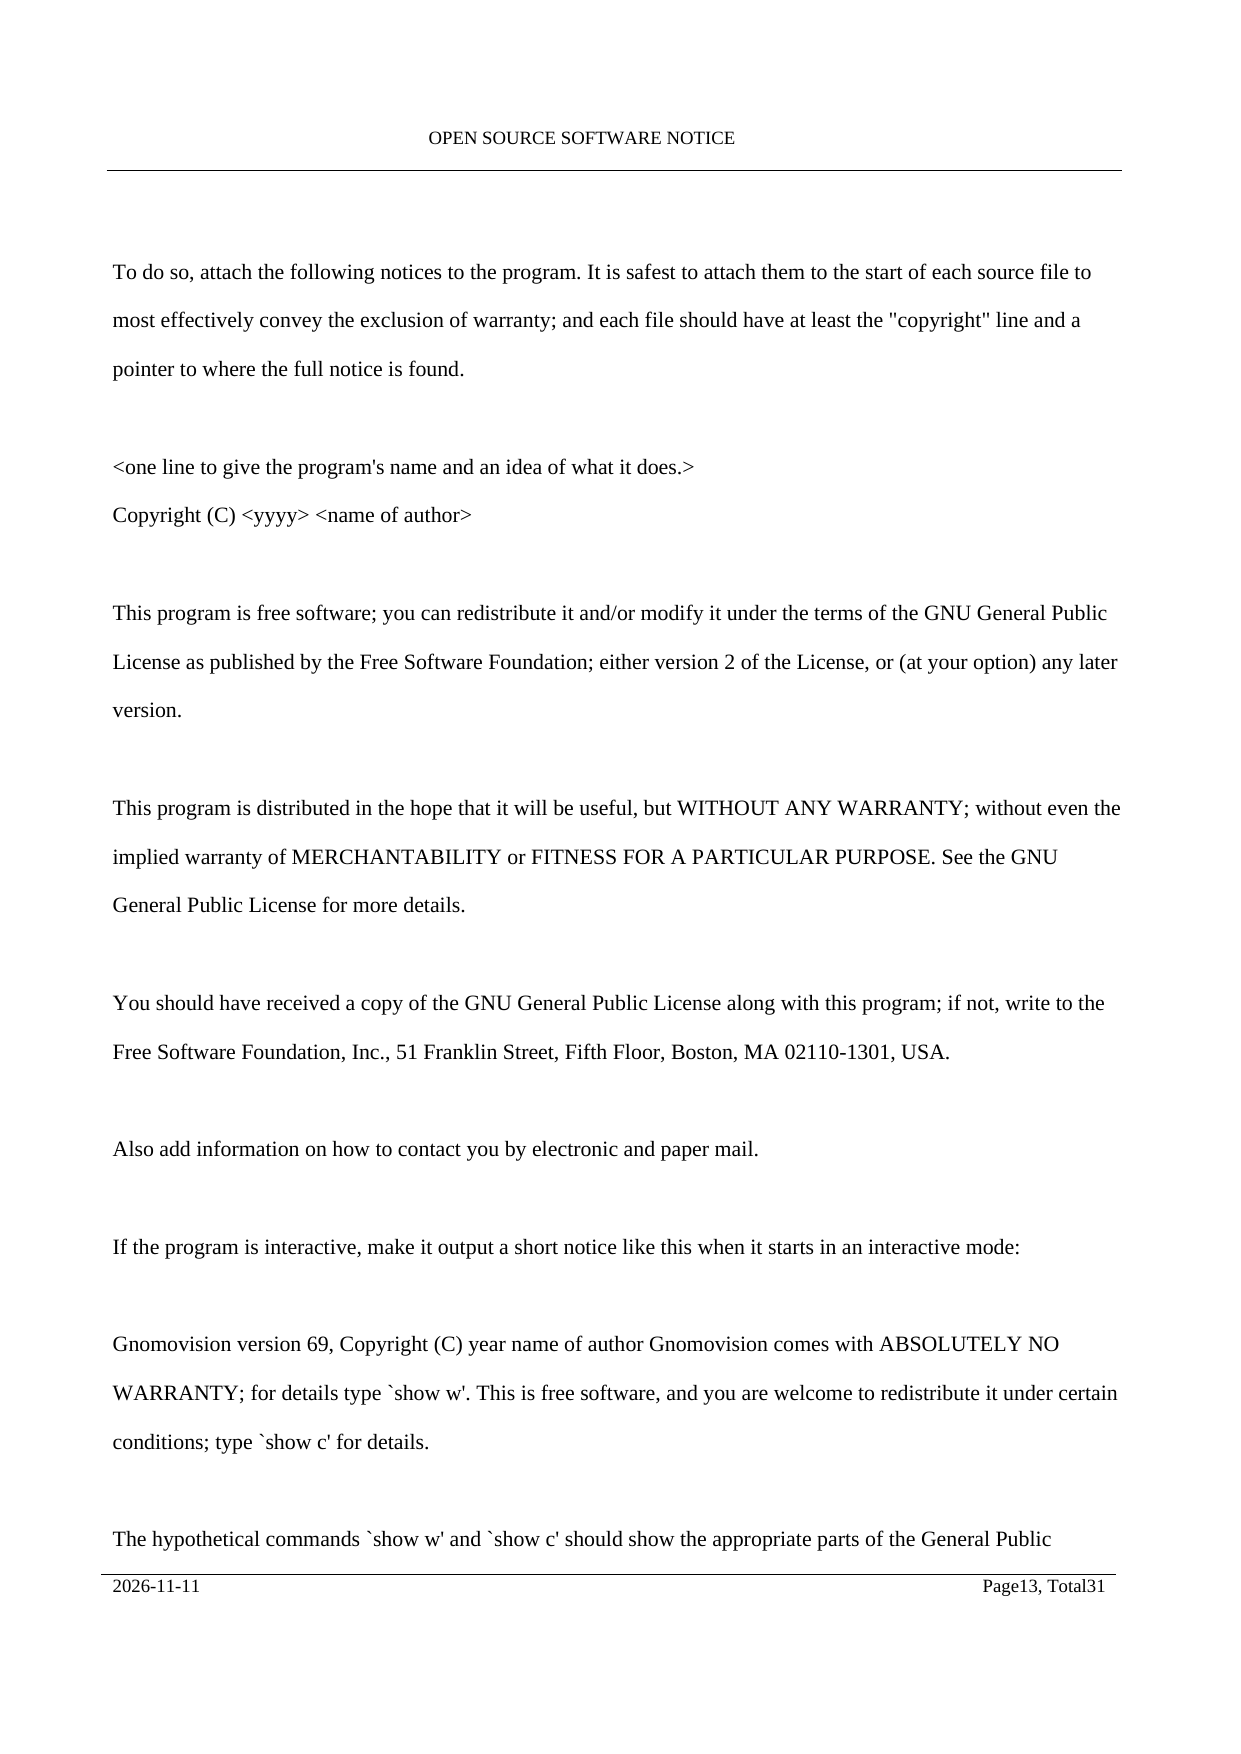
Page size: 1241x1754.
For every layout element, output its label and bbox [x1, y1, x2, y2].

text [112, 206, 1128, 1555]
